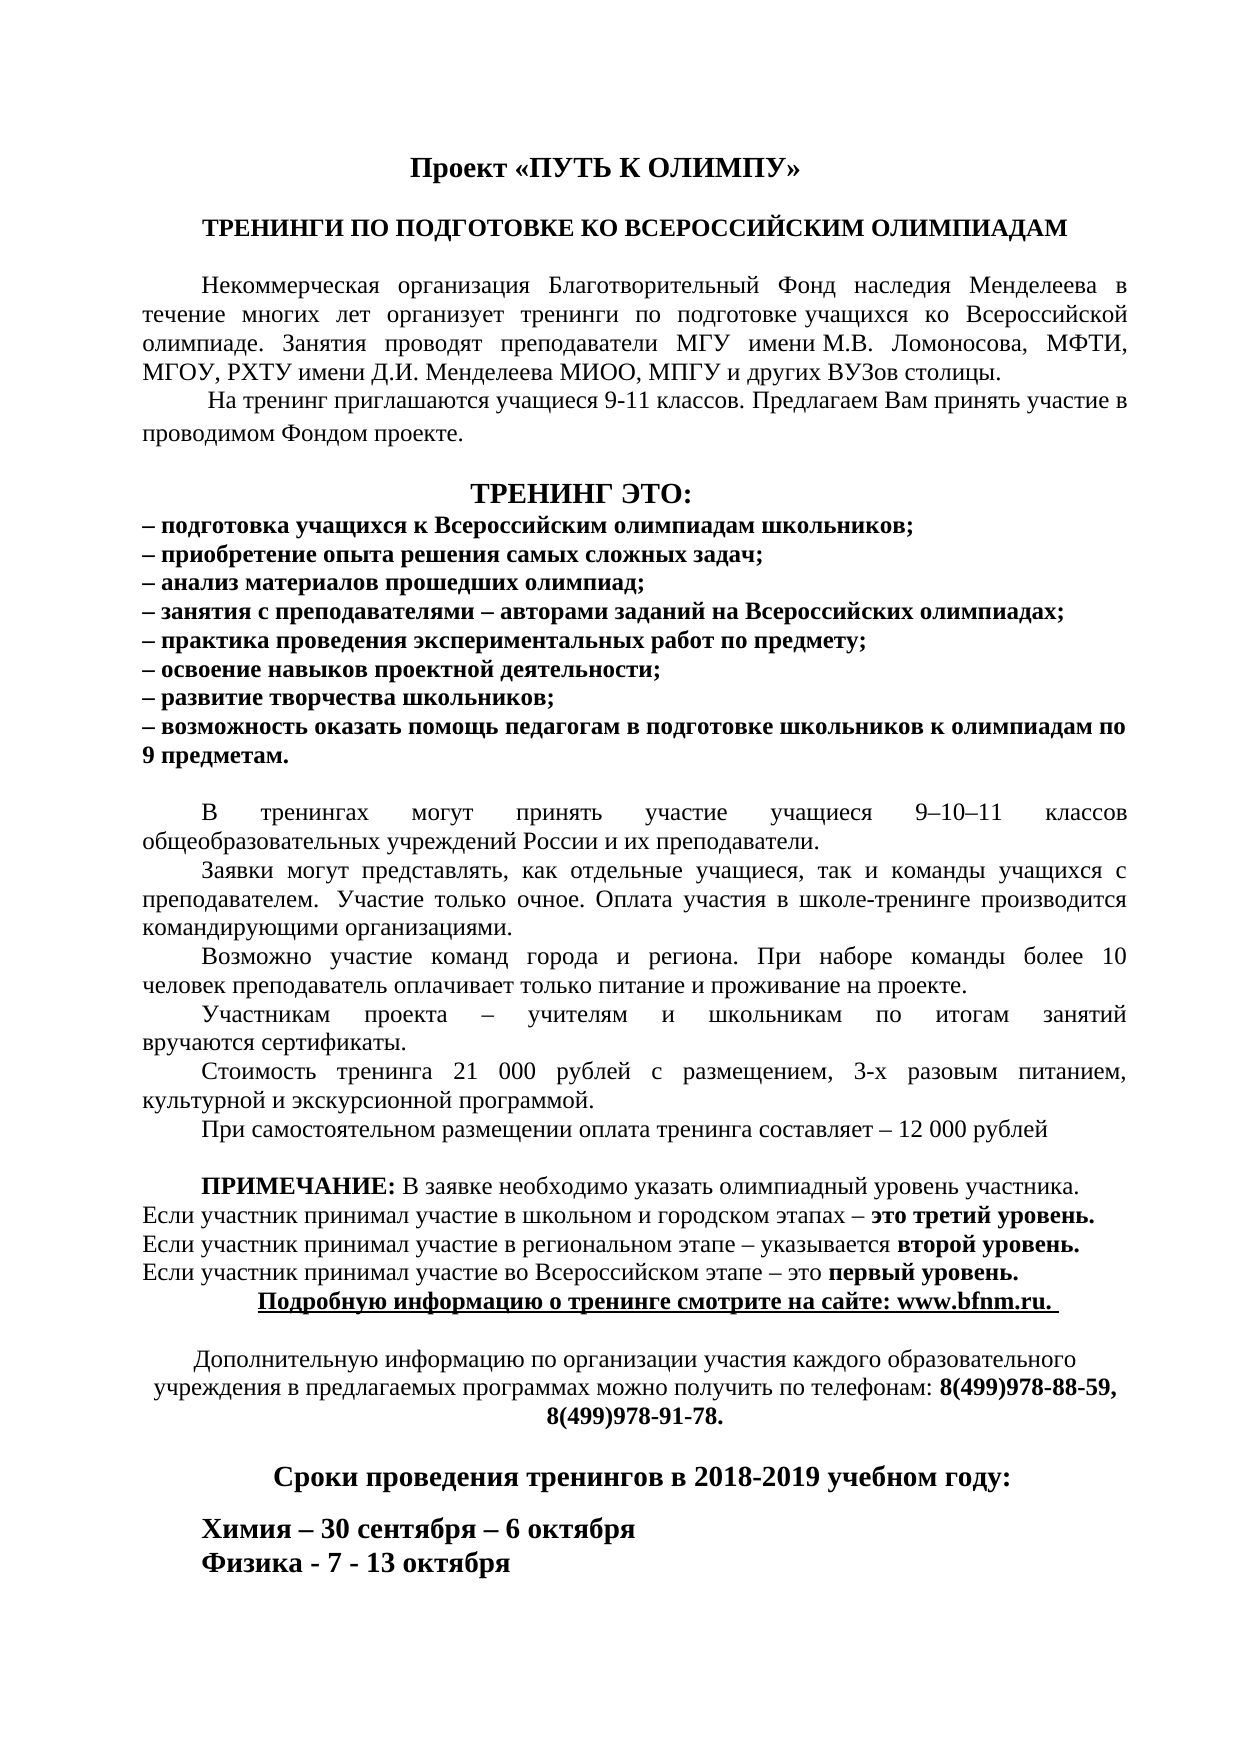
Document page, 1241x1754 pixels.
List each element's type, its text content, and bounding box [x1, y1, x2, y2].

text Дополнительную информацию по организации участия каждого образовательного учреждения в предлагаемых программах можно получить по телефонам: 8(499)978-88-59, 8(499)978-91-78. [142, 1344, 1128, 1430]
text Некоммерческая организация Благотворительный Фонд наследия Менделеева в течение многих лет организует тренинги по подготовке учащихся ко Всероссийской олимпиаде. Занятия проводят преподаватели МГУ имени М.В. Ломоносова, МФТИ, МГОУ, РХТУ имени Д.И. Менделеева МИОО, МПГУ и других ВУЗов столицы. [142, 271, 1128, 386]
text – освоение навыков проектной деятельности; [142, 654, 1128, 682]
text ПРИМЕЧАНИЕ: В заявке необходимо указать олимпиадный уровень участника. [142, 1171, 1128, 1200]
text При самостоятельном размещении оплата тренинга составляет – 12 000 рублей [142, 1114, 1128, 1142]
text – анализ материалов прошедших олимпиад; [142, 567, 1128, 596]
text – практика проведения экспериментальных работ по предмету; [142, 625, 1128, 654]
text ТРЕНИНГ ЭТО: [142, 476, 1128, 510]
text – приобретение опыта решения самых сложных задач; [142, 539, 1128, 567]
text Химия – 30 сентября – 6 октября [201, 1511, 1098, 1545]
text На тренинг приглашаются учащиеся 9-11 классов. Предлагаем Вам принять участие в проводимом Фондом проекте. [142, 386, 1128, 448]
text Физика - 7 - 13 октября [201, 1545, 1098, 1578]
text – возможность оказать помощь педагогам в подготовке школьников к олимпиадам по 9 предметам. [142, 711, 1128, 769]
text Сроки проведения тренингов в 2018-2019 учебном году: [112, 1459, 1098, 1492]
text – подготовка учащихся к Всероссийским олимпиадам школьников; [142, 510, 1128, 539]
text Участникам проекта – учителям и школьникам по итогам занятий вручаются сертификаты. [142, 999, 1128, 1056]
text Проект «ПУТЬ К ОЛИМПУ» [112, 150, 1098, 183]
text Заявки могут представлять, как отдельные учащиеся, так и команды учащихся с преподавателем. Участие только очное. Оплата участия в школе-тренинге производится командирующими организациями. [142, 855, 1128, 941]
text – развитие творчества школьников; [142, 682, 1128, 711]
text Если участник принимал участие в региональном этапе – указывается второй уровень. [142, 1229, 1128, 1257]
text – занятия с преподавателями – авторами заданий на Всероссийских олимпиадах; [142, 596, 1128, 625]
text Возможно участие команд города и региона. При наборе команды более 10 человек преподаватель оплачивает только питание и проживание на проекте. [142, 941, 1128, 999]
text ТРЕНИНГИ ПО ПОДГОТОВКЕ КО ВСЕРОССИЙСКИМ ОЛИМПИАДАМ [142, 213, 1128, 241]
text Если участник принимал участие во Всероссийском этапе – это первый уровень. [142, 1257, 1128, 1286]
text Подробную информацию о тренинге смотрите на сайте: www.bfnm.ru. [142, 1286, 1128, 1315]
text В тренингах могут принять участие учащиеся 9–10–11 классов общеобразовательных учреждений России и их преподаватели. [142, 797, 1128, 855]
text Если участник принимал участие в школьном и городском этапах – это третий уровень. [142, 1200, 1128, 1229]
text Стоимость тренинга 21 000 рублей с размещением, 3-х разовым питанием, культурной и экскурсионной программой. [142, 1056, 1128, 1114]
